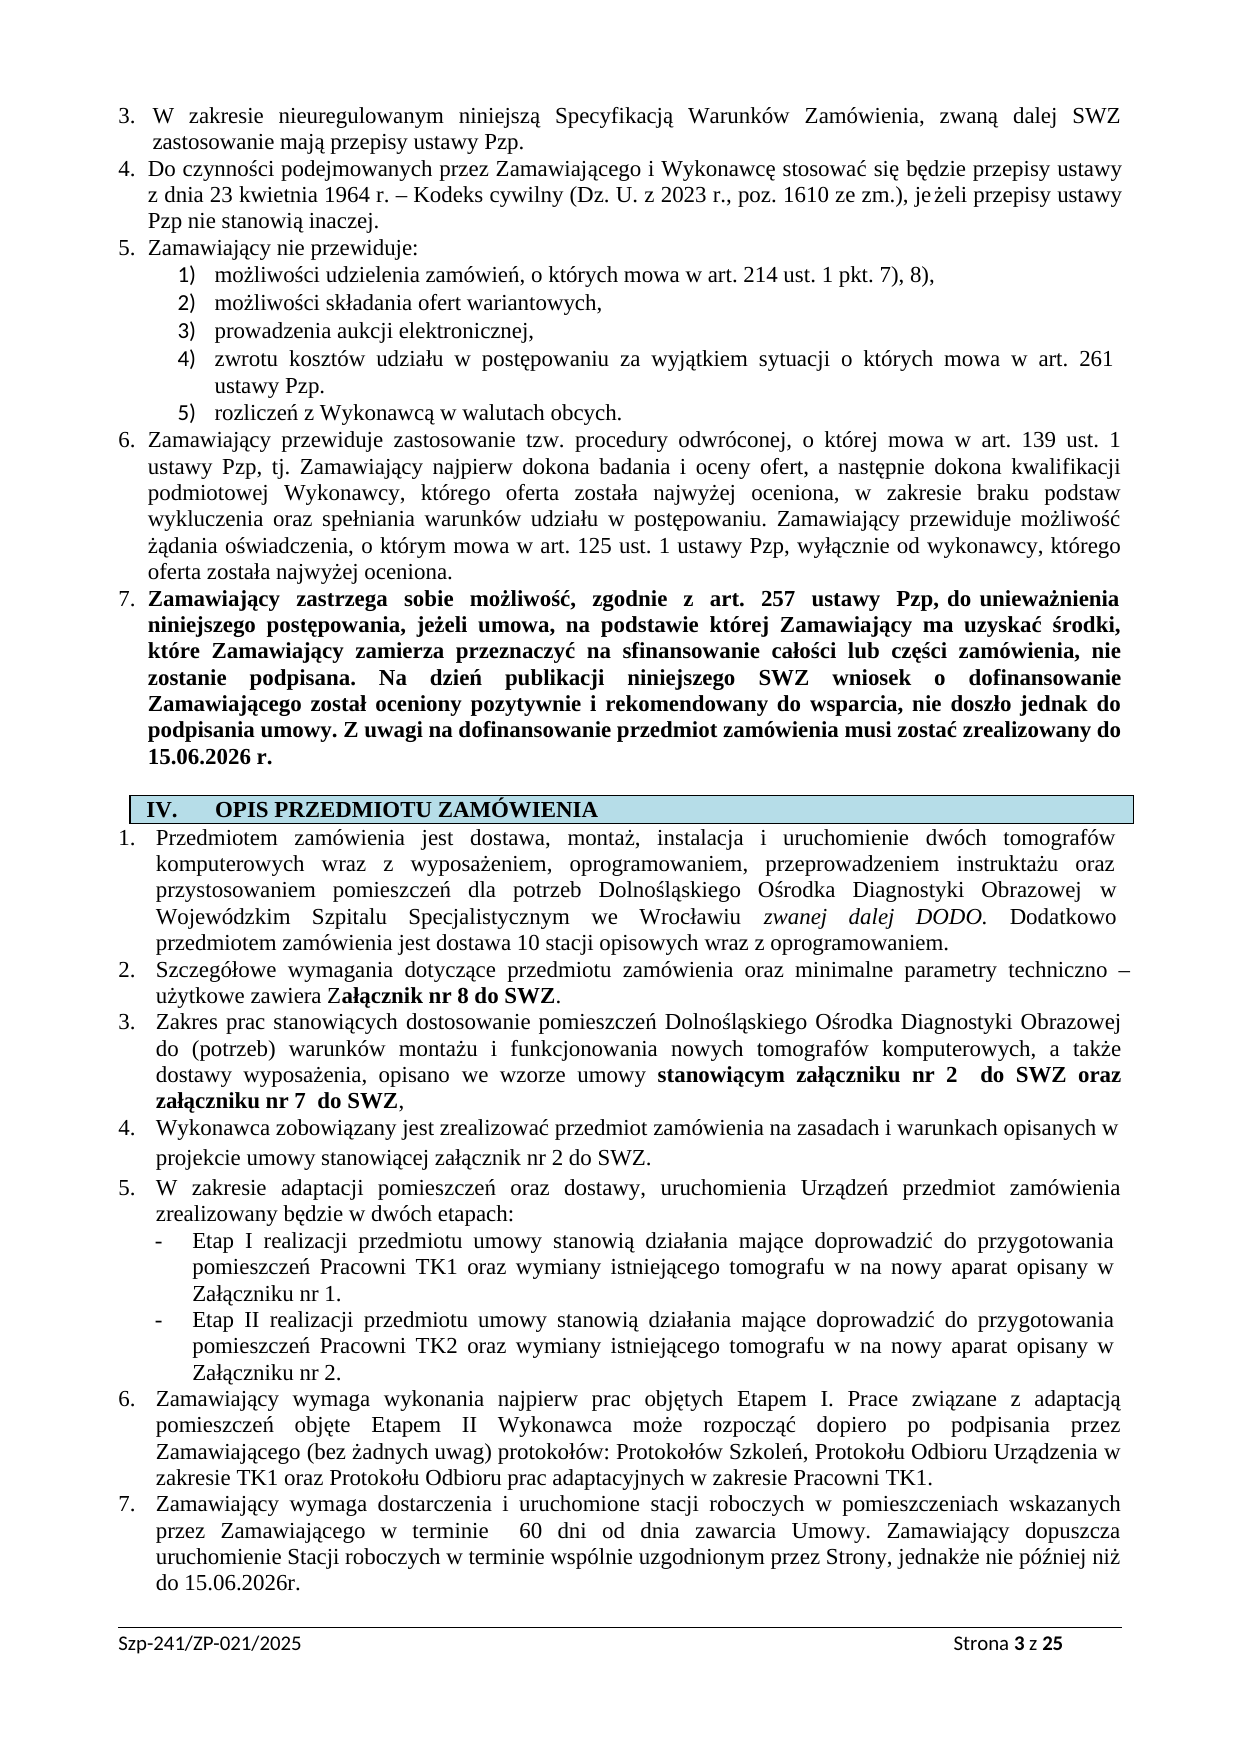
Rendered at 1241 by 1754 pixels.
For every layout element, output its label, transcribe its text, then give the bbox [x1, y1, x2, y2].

list Wykonawca zobowiązany jest zrealizować przedmiot zamówienia na zasadach i warunkach opisanych w projekcie umowy stanowiącej załącznik nr 2 do SWZ. [118, 1114, 1122, 1170]
list możliwości udzielenia zamówień, o których mowa w art. 214 ust. 1 pkt. 7), 8), [177, 260, 1116, 288]
list Szczegółowe wymagania dotyczące przedmiotu zamówienia oraz minimalne parametry techniczno – użytkowe zawiera Załącznik nr 8 do SWZ. [118, 956, 1131, 1008]
list Zakres prac stanowiących dostosowanie pomieszczeń Dolnośląskiego Ośrodka Diagnostyki Obrazowej do (potrzeb) warunków montażu i funkcjonowania nowych tomografów komputerowych, a także dostawy wyposażenia, opisano we wzorze umowy stanowiącym załączniku nr 2 do SWZ oraz załączniku nr 7 do SWZ, [118, 1008, 1122, 1114]
list Etap I realizacji przedmiotu umowy stanowią działania mające doprowadzić do przygotowania pomieszczeń Pracowni TK1 oraz wymiany istniejącego tomografu w na nowy aparat opisany w Załączniku nr 1. [154, 1227, 1115, 1306]
list Zamawiający wymaga dostarczenia i uruchomione stacji roboczych w pomieszczeniach wskazanych przez Zamawiającego w terminie 60 dni od dnia zawarcia Umowy. Zamawiający dopuszcza uruchomienie Stacji roboczych w terminie wspólnie uzgodnionym przez Strony, jednakże nie później niż do 15.06.2026r. [118, 1490, 1122, 1596]
list Etap II realizacji przedmiotu umowy stanowią działania mające doprowadzić do przygotowania pomieszczeń Pracowni TK2 oraz wymiany istniejącego tomografu w na nowy aparat opisany w Załączniku nr 2. [154, 1306, 1115, 1385]
list zwrotu kosztów udziału w postępowaniu za wyjątkiem sytuacji o których mowa w art. 261 ustawy Pzp. [177, 344, 1116, 398]
table_header OPIS PRZEDMIOTU ZAMÓWIENIA [131, 796, 1133, 823]
list Zamawiający przewiduje zastosowanie tzw. procedury odwróconej, o której mowa w art. 139 ust. 1 ustawy Pzp, tj. Zamawiający najpierw dokona badania i oceny ofert, a następnie dokona kwalifikacji podmiotowej Wykonawcy, którego oferta została najwyżej oceniona, w zakresie braku podstaw wykluczenia oraz spełniania warunków udziału w postępowaniu. Zamawiający przewiduje możliwość żądania oświadczenia, o którym mowa w art. 125 ust. 1 ustawy Pzp, wyłącznie od wykonawcy, którego oferta została najwyżej oceniona. [118, 426, 1122, 584]
list W zakresie adaptacji pomieszczeń oraz dostawy, uruchomienia Urządzeń przedmiot zamówienia zrealizowany będzie w dwóch etapach: [118, 1174, 1122, 1227]
list W zakresie nieuregulowanym niniejszą Specyfikacją Warunków Zamówienia, zwaną dalej SWZ zastosowanie mają przepisy ustawy Pzp. [118, 102, 1122, 154]
list Zamawiający zastrzega sobie możliwość, zgodnie z art. 257 ustawy Pzp, do unieważnienia niniejszego postępowania, jeżeli umowa, na podstawie której Zamawiający ma uzyskać środki, które Zamawiający zamierza przeznaczyć na sfinansowanie całości lub części zamówienia, nie zostanie podpisana. Na dzień publikacji niniejszego SWZ wniosek o dofinansowanie Zamawiającego został oceniony pozytywnie i rekomendowany do wsparcia, nie doszło jednak do podpisania umowy. Z uwagi na dofinansowanie przedmiot zamówienia musi zostać zrealizowany do 15.06.2026 r. [118, 584, 1122, 769]
list Zamawiający nie przewiduje: [118, 234, 1122, 260]
list Zamawiający wymaga wykonania najpierw prac objętych Etapem I. Prace związane z adaptacją pomieszczeń objęte Etapem II Wykonawca może rozpocząć dopiero po podpisania przez Zamawiającego (bez żadnych uwag) protokołów: Protokołów Szkoleń, Protokołu Odbioru Urządzenia w zakresie TK1 oraz Protokołu Odbioru prac adaptacyjnych w zakresie Pracowni TK1. [118, 1385, 1122, 1490]
list Do czynności podejmowanych przez Zamawiającego i Wykonawcę stosować się będzie przepisy ustawy z dnia 23 kwietnia 1964 r. – Kodeks cywilny (Dz. U. z 2023 r., poz. 1610 ze zm.), jeżeli przepisy ustawy Pzp nie stanowią inaczej. [118, 154, 1122, 234]
list możliwości składania ofert wariantowych, [177, 288, 1116, 316]
list Przedmiotem zamówienia jest dostawa, montaż, instalacja i uruchomienie dwóch tomografów komputerowych wraz z wyposażeniem, oprogramowaniem, przeprowadzeniem instruktażu oraz przystosowaniem pomieszczeń dla potrzeb Dolnośląskiego Ośrodka Diagnostyki Obrazowej w Wojewódzkim Szpitalu Specjalistycznym we Wrocławiu zwanej dalej DODO. Dodatkowo przedmiotem zamówienia jest dostawa 10 stacji opisowych wraz z oprogramowaniem. [118, 824, 1117, 956]
list prowadzenia aukcji elektronicznej, [177, 316, 1116, 344]
list rozliczeń z Wykonawcą w walutach obcych. [177, 398, 1116, 426]
